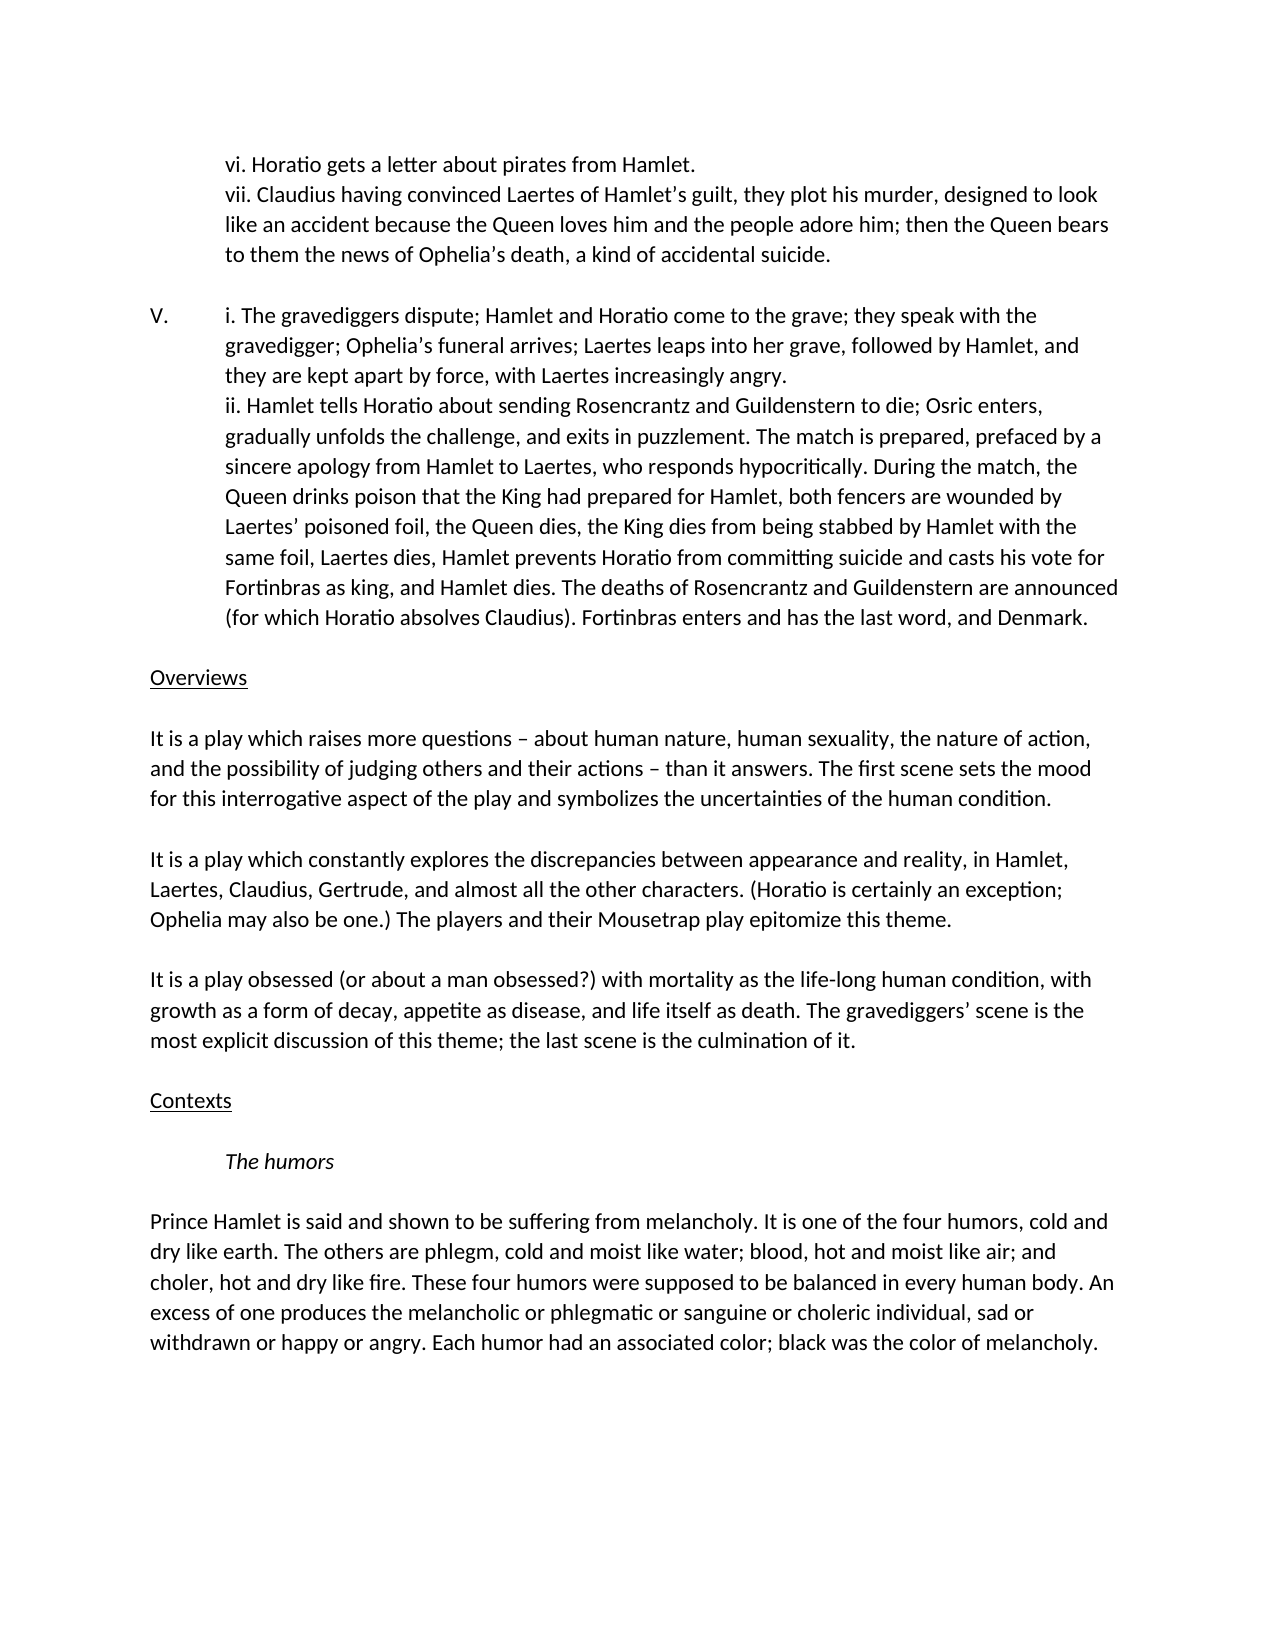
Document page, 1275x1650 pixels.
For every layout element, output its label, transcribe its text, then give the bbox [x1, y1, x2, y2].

text It is a play which raises more questions – about human nature, human sexuality, the nature of action, and the possibility of judging others and their actions – than it answers. The first scene sets the mood for this interrogative aspect of the play and symbolizes the uncertainties of the human condition. [150, 724, 1125, 812]
text vi. Horatio gets a letter about pirates from Hamlet. [150, 150, 1125, 178]
list ii. Hamlet tells Horatio about sending Rosencrantz and Guildenstern to die; Osric enters, gradually unfolds the challenge, and exits in puzzlement. The match is prepared, prefaced by a sincere apology from Hamlet to Laertes, who responds hypocritically. During the match, the Queen drinks poison that the King had prepared for Hamlet, both fencers are wounded by Laertes’ poisoned foil, the Queen dies, the King dies from being stabbed by Hamlet with the same foil, Laertes dies, Hamlet prevents Horatio from committing suicide and casts his vote for Fortinbras as king, and Hamlet dies. The deaths of Rosencrantz and Guildenstern are announced (for which Horatio absolves Claudius). Fortinbras enters and has the last word, and Denmark. [225, 392, 1125, 631]
text The humors [150, 1147, 1125, 1175]
text Contexts [150, 1086, 1125, 1114]
text It is a play obsessed (or about a man obsessed?) with mortality as the life-long human condition, with growth as a form of decay, appetite as disease, and life itself as death. The gravediggers’ scene is the most explicit discussion of this theme; the last scene is the culmination of it. [150, 966, 1125, 1054]
text Prince Hamlet is said and shown to be suffering from melancholy. It is one of the four humors, cold and dry like earth. The others are phlegm, cold and moist like water; blood, hot and moist like air; and choler, hot and dry like fire. These four humors were supposed to be balanced in every human body. An excess of one produces the melancholic or phlegmatic or sanguine or choleric individual, sad or withdrawn or happy or angry. Each humor had an associated color; black was the color of melancholy. [150, 1207, 1125, 1356]
list i. The gravediggers dispute; Hamlet and Horatio come to the grave; they speak with the gravedigger; Ophelia’s funeral arrives; Laertes leaps into her grave, followed by Hamlet, and they are kept apart by force, with Laertes increasingly angry. [150, 301, 1125, 389]
text Overviews [150, 663, 1125, 692]
text It is a play which constantly explores the discrepancies between appearance and reality, in Hamlet, Laertes, Claudius, Gertrude, and almost all the other characters. (Horatio is certainly an exception; Ophelia may also be one.) The players and their Mousetrap play epitomize this theme. [150, 845, 1125, 933]
text vii. Claudius having convinced Laertes of Hamlet’s guilt, they plot his murder, designed to look like an accident because the Queen loves him and the people adore him; then the Queen bears to them the news of Ophelia’s death, a kind of accidental suicide. [225, 180, 1125, 269]
